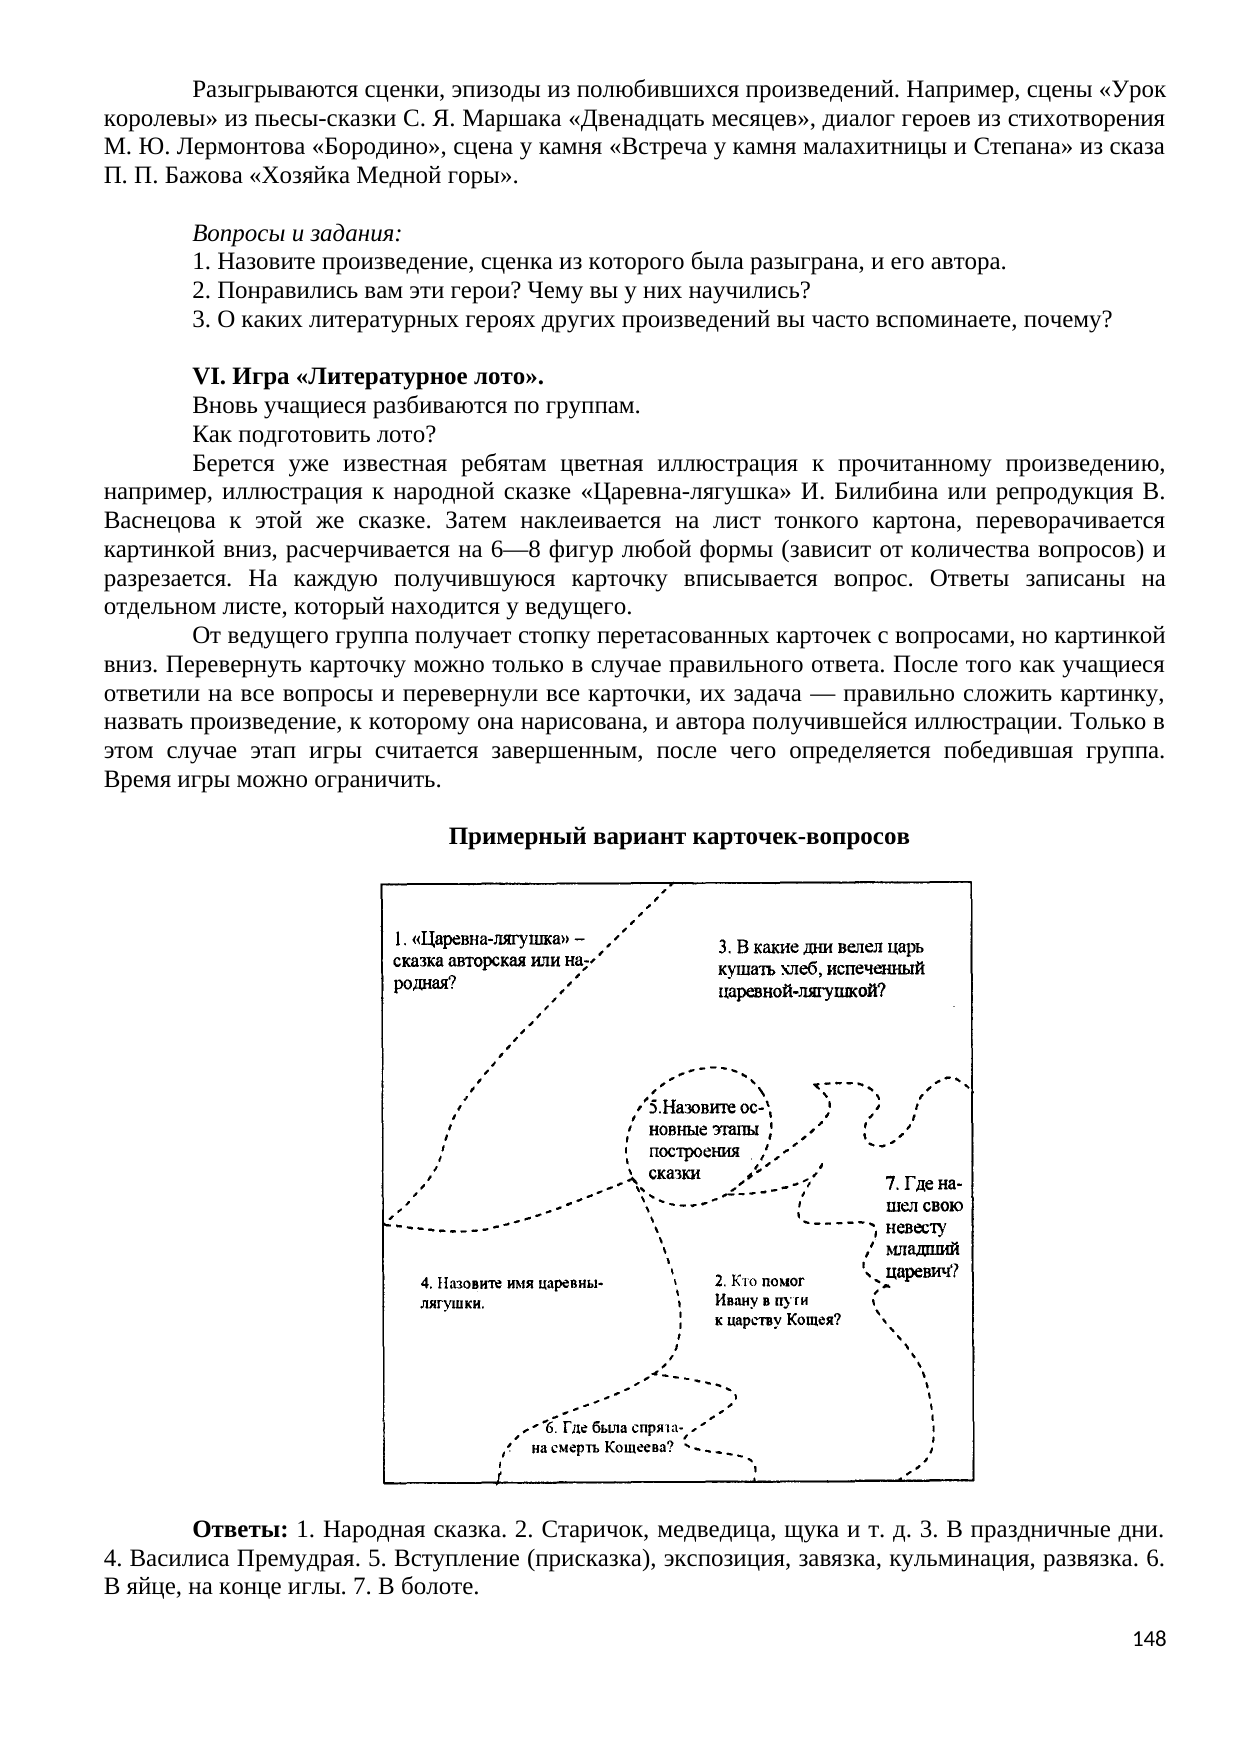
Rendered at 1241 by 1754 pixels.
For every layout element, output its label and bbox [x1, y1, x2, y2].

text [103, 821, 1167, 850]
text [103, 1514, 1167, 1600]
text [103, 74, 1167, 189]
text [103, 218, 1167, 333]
picture [377, 878, 981, 1486]
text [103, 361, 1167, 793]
